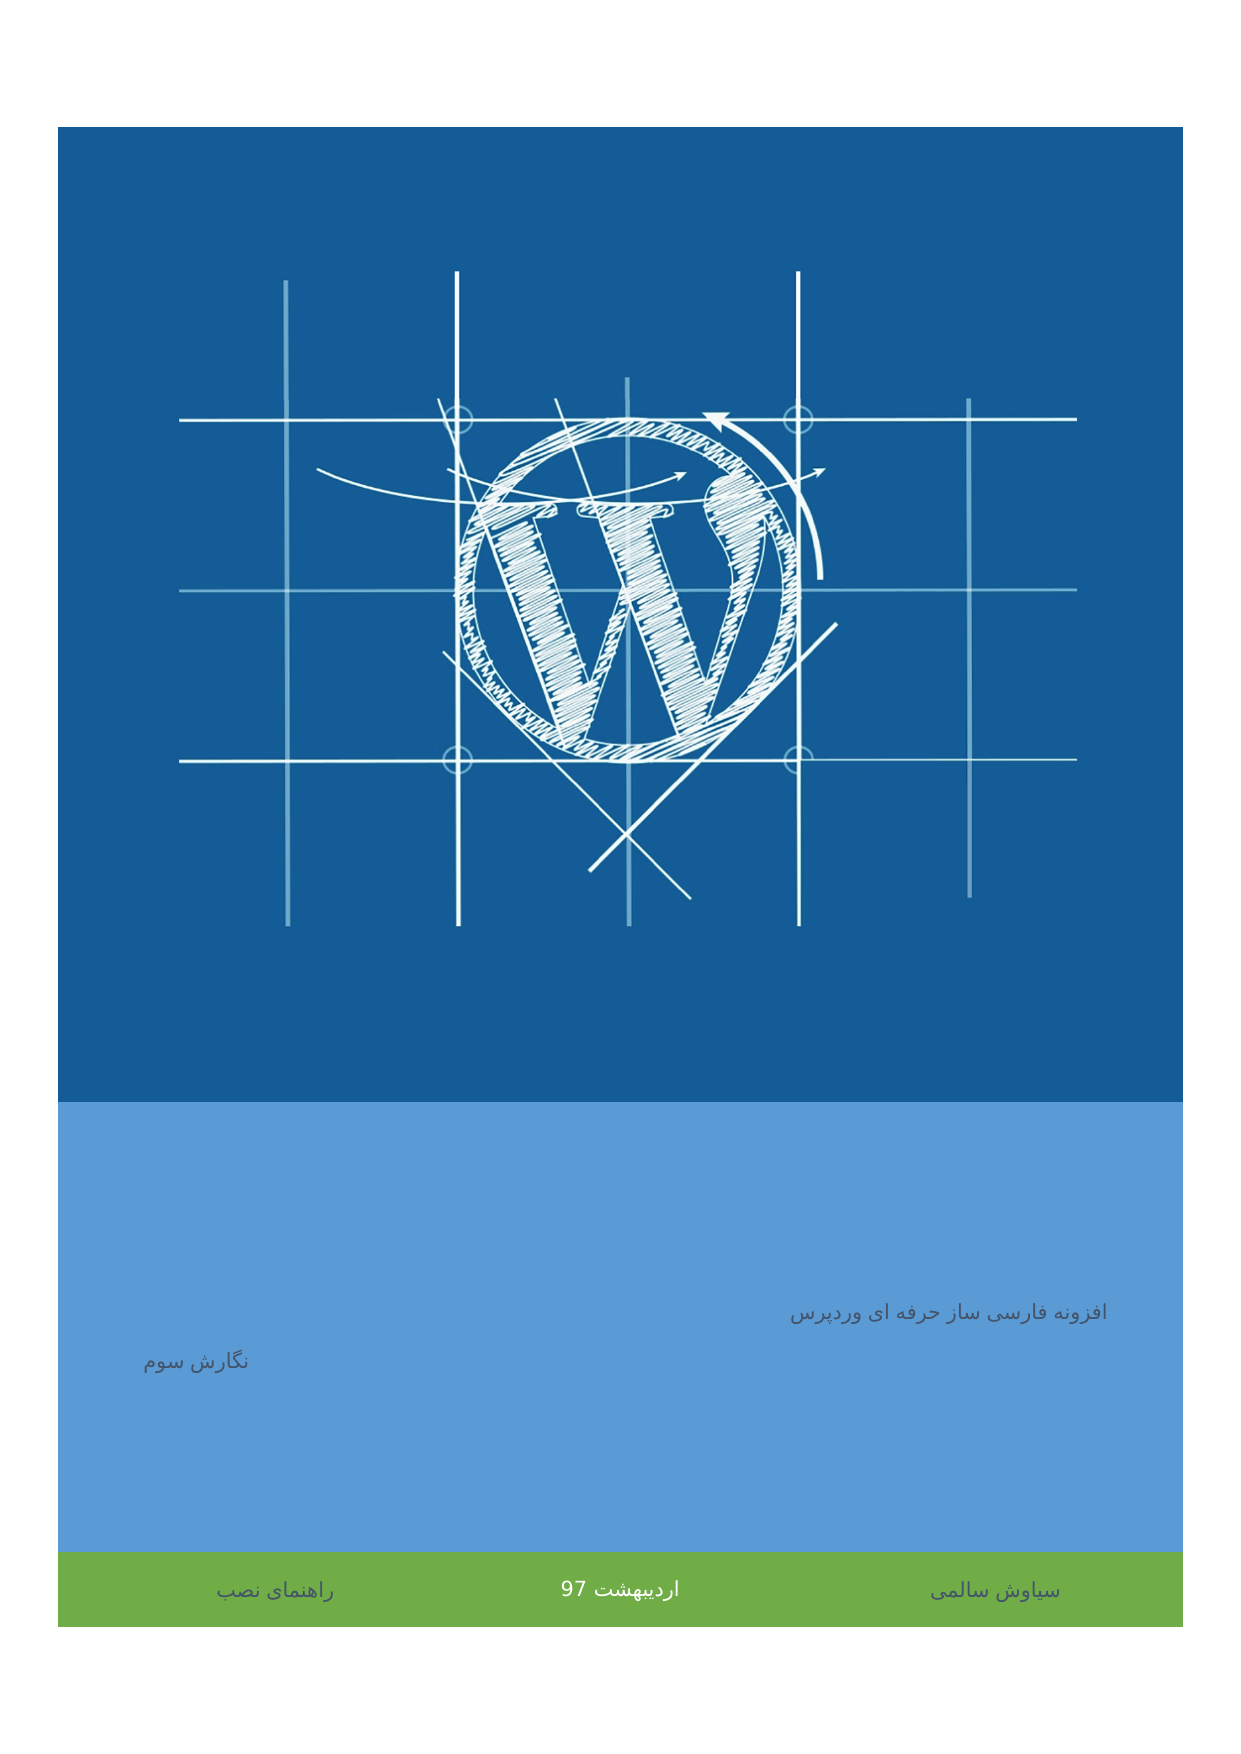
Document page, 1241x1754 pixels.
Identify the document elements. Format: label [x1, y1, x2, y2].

picture [116, 226, 1124, 983]
